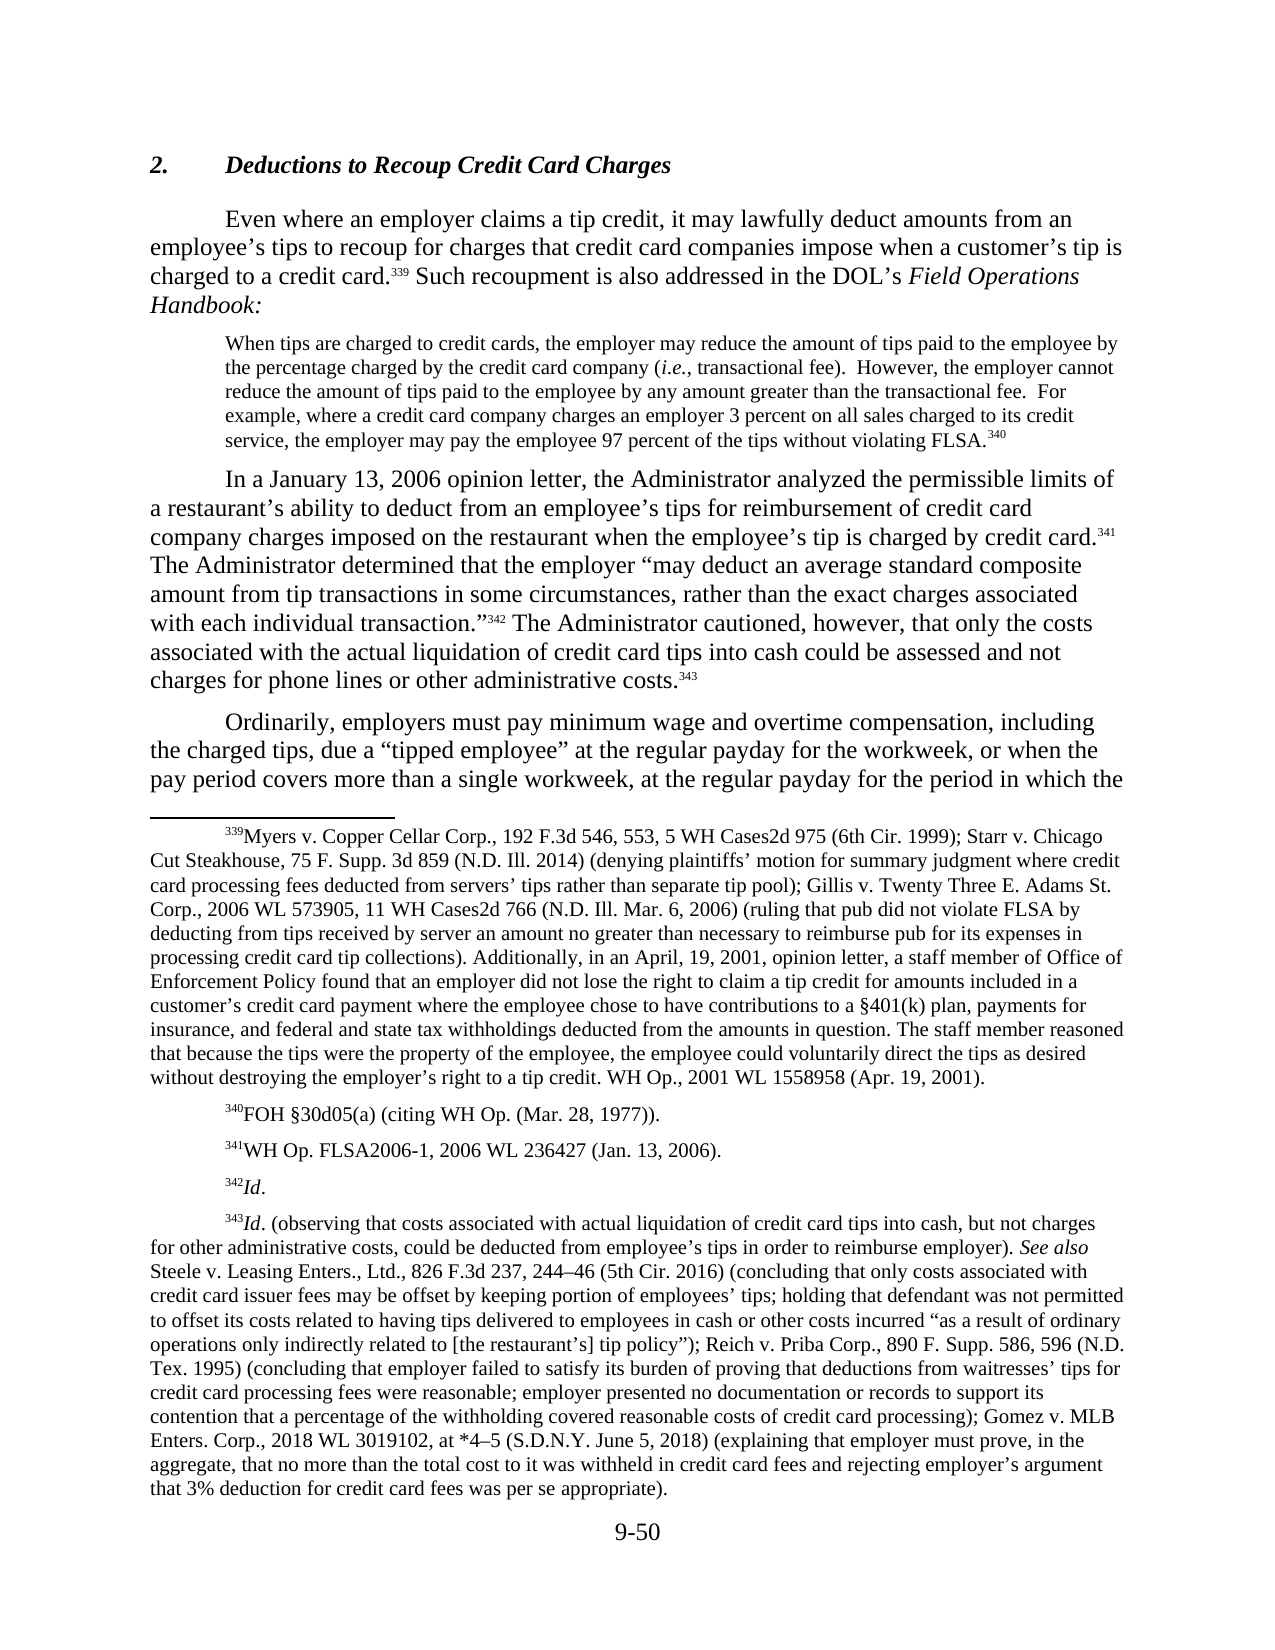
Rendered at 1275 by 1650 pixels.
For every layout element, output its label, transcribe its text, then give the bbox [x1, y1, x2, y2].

text Even where an employer claims a tip credit, it may lawfully deduct amounts from an employee’s tips to recoup for charges that credit card companies impose when a customer’s tip is charged to a credit card. Such recoupment is also addressed in the DOL’s Field Operations Handbook: [150, 204, 1125, 319]
text In a January 13, 2006 opinion letter, the Administrator analyzed the permissible limits of a restaurant’s ability to deduct from an employee’s tips for reimbursement of credit card company charges imposed on the restaurant when the employee’s tip is charged by credit card. The Administrator determined that the employer “may deduct an average standard composite amount from tip transactions in some circumstances, rather than the exact charges associated with each individual transaction.” The Administrator cautioned, however, that only the costs associated with the actual liquidation of credit card tips into cash could be assessed and not charges for phone lines or other administrative costs. [150, 464, 1125, 694]
text Ordinarily, employers must pay minimum wage and overtime compensation, including the charged tips, due a “tipped employee” at the regular payday for the workweek, or when the pay period covers more than a single workweek, at the regular payday for the period in which the particular workweek ends. The procedures required to process charges made by customers through credit cards may delay actual receipt of the funds by the employer for one or two months. Nevertheless, the employer is required to pay over the charged tips to the employee on the employee’s next regular payday. [150, 707, 1125, 793]
text 2. Deductions to Recoup Credit Card Charges [150, 150, 1125, 179]
text When tips are charged to credit cards, the employer may reduce the amount of tips paid to the employee by the percentage charged by the credit card company (i.e., transactional fee). However, the employer cannot reduce the amount of tips paid to the employee by any amount greater than the transactional fee. For example, where a credit card company charges an employer 3 percent on all sales charged to its credit service, the employer may pay the employee 97 percent of the tips without violating FLSA. [225, 331, 1125, 452]
